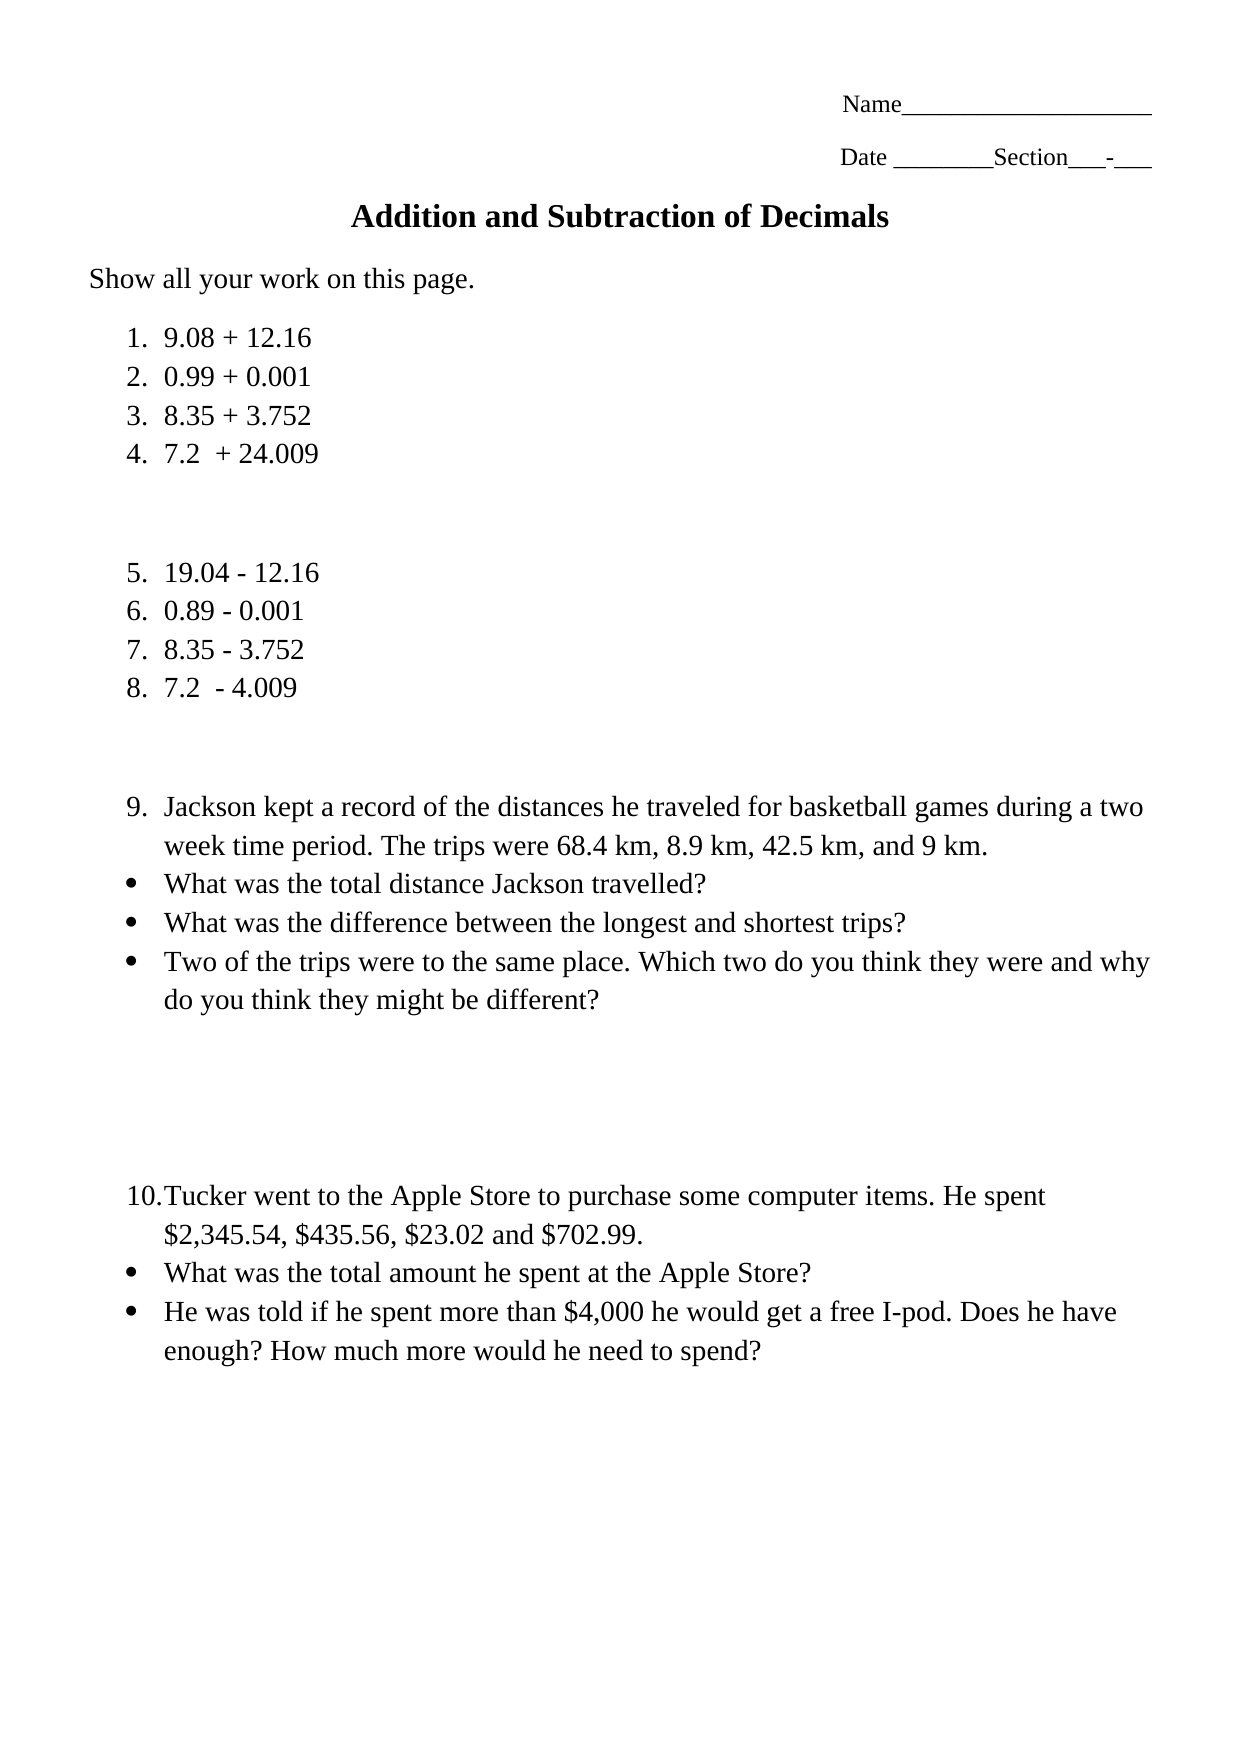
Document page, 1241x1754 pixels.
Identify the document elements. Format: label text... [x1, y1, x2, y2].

list 9.08 + 12.16 [126, 321, 1152, 354]
list What was the difference between the longest and shortest trips? [126, 905, 1152, 939]
list 7.2 - 4.009 [126, 671, 1152, 704]
list 19.04 - 12.16 [126, 555, 1152, 588]
list 8.35 - 3.752 [126, 632, 1152, 666]
list 8.35 + 3.752 [126, 398, 1152, 431]
text Name____________________ [89, 89, 1152, 117]
list Two of the trips were to the same place. Which two do you think they were and why do you think they might be different? [126, 944, 1152, 1016]
list Jackson kept a record of the distances he traveled for basketball games during a two week time period. The trips were 68.4 km, 8.9 km, 42.5 km, and 9 km. [126, 789, 1152, 861]
list 0.99 + 0.001 [126, 359, 1152, 393]
list What was the total amount he spent at the Apple Store? [126, 1255, 1152, 1289]
list 0.89 - 0.001 [126, 593, 1152, 627]
list 7.2 + 24.009 [126, 436, 1152, 470]
text Addition and Subtraction of Decimals [89, 196, 1152, 235]
text Date ________Section___-___ [89, 142, 1152, 171]
list What was the total distance Jackson travelled? [126, 866, 1152, 900]
list Tucker went to the Apple Store to purchase some computer items. He spent $2,345.54, $435.56, $23.02 and $702.99. [126, 1178, 1152, 1250]
text Show all your work on this page. [89, 261, 1152, 295]
list He was told if he spent more than $4,000 he would get a free I-pod. Does he have enough? How much more would he need to spend? [126, 1294, 1152, 1366]
